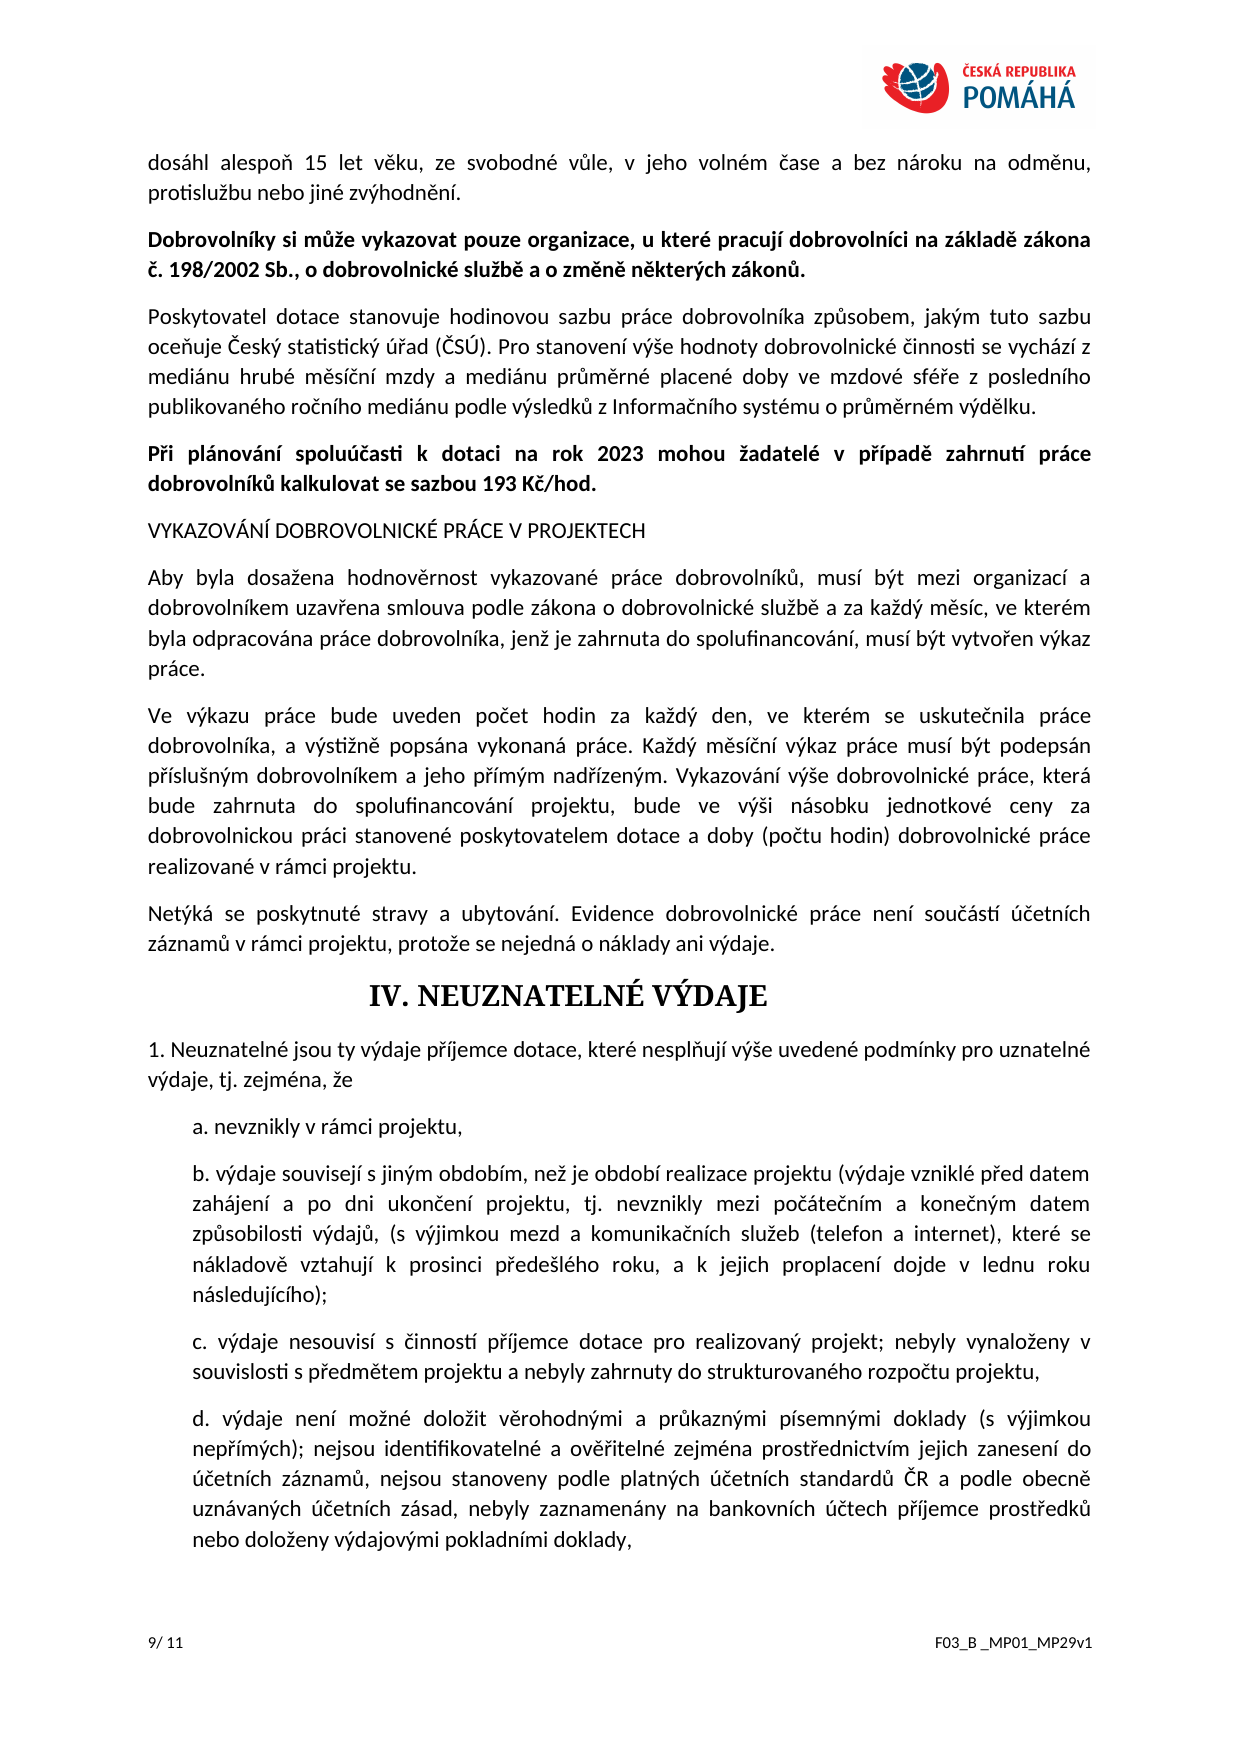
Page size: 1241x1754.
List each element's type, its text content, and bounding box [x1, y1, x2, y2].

text Ve výkazu práce bude uveden počet hodin za každý den, ve kterém se uskutečnila práce dobrovolníka, a výstižně popsána vykonaná práce. Každý měsíční výkaz práce musí být podepsán příslušným dobrovolníkem a jeho přímým nadřízeným. Vykazování výše dobrovolnické práce, která bude zahrnuta do spolufinancování projektu, bude ve výši násobku jednotkové ceny za dobrovolnickou práci stanovené poskytovatelem dotace a doby (počtu hodin) dobrovolnické práce realizované v rámci projektu. [148, 701, 1093, 880]
text Dobrovolníky si může vykazovat pouze organizace, u které pracují dobrovolníci na základě zákona č. 198/2002 Sb., o dobrovolnické službě a o změně některých zákonů. [148, 225, 1093, 283]
text 1. Neuznatelné jsou ty výdaje příjemce dotace, které nesplňují výše uvedené podmínky pro uznatelné výdaje, tj. zejména, že [148, 1035, 1093, 1093]
text c. výdaje nesouvisí s činností příjemce dotace pro realizovaný projekt; nebyly vynaloženy v souvislosti s předmětem projektu a nebyly zahrnuty do strukturovaného rozpočtu projektu, [192, 1327, 1093, 1385]
text b. výdaje souvisejí s jiným obdobím, než je období realizace projektu (výdaje vzniklé před datem zahájení a po dni ukončení projektu, tj. nevznikly mezi počátečním a konečným datem způsobilosti výdajů, (s výjimkou mezd a komunikačních služeb (telefon a internet), které se nákladově vztahují k prosinci předešlého roku, a k jejich proplacení dojde v lednu roku následujícího); [192, 1159, 1093, 1308]
text IV. NEUZNATELNÉ VÝDAJE [295, 976, 1093, 1015]
text VYKAZOVÁNÍ DOBROVOLNICKÉ PRÁCE V PROJEKTECH [148, 516, 1093, 544]
picture [861, 45, 1097, 129]
text Při plánování spoluúčasti k dotaci na rok 2023 mohou žadatelé v případě zahrnutí práce dobrovolníků kalkulovat se sazbou 193 Kč/hod. [148, 439, 1093, 497]
text a. nevznikly v rámci projektu, [192, 1112, 1093, 1140]
text Netýká se poskytnuté stravy a ubytování. Evidence dobrovolnické práce není součástí účetních záznamů v rámci projektu, protože se nejedná o náklady ani výdaje. [148, 899, 1093, 957]
text d. výdaje není možné doložit věrohodnými a průkaznými písemnými doklady (s výjimkou nepřímých); nejsou identifikovatelné a ověřitelné zejména prostřednictvím jejich zanesení do účetních záznamů, nejsou stanoveny podle platných účetních standardů ČR a podle obecně uznávaných účetních zásad, nebyly zaznamenány na bankovních účtech příjemce prostředků nebo doloženy výdajovými pokladními doklady, [192, 1404, 1093, 1553]
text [148, 148, 1093, 206]
text Poskytovatel dotace stanovuje hodinovou sazbu práce dobrovolníka způsobem, jakým tuto sazbu oceňuje Český statistický úřad (ČSÚ). Pro stanovení výše hodnoty dobrovolnické činnosti se vychází z mediánu hrubé měsíční mzdy a mediánu průměrné placené doby ve mzdové sféře z posledního publikovaného ročního mediánu podle výsledků z Informačního systému o průměrném výdělku. [148, 302, 1093, 420]
text Aby byla dosažena hodnověrnost vykazované práce dobrovolníků, musí být mezi organizací a dobrovolníkem uzavřena smlouva podle zákona o dobrovolnické službě a za každý měsíc, ve kterém byla odpracována práce dobrovolníka, jenž je zahrnuta do spolufinancování, musí být vytvořen výkaz práce. [148, 563, 1093, 682]
